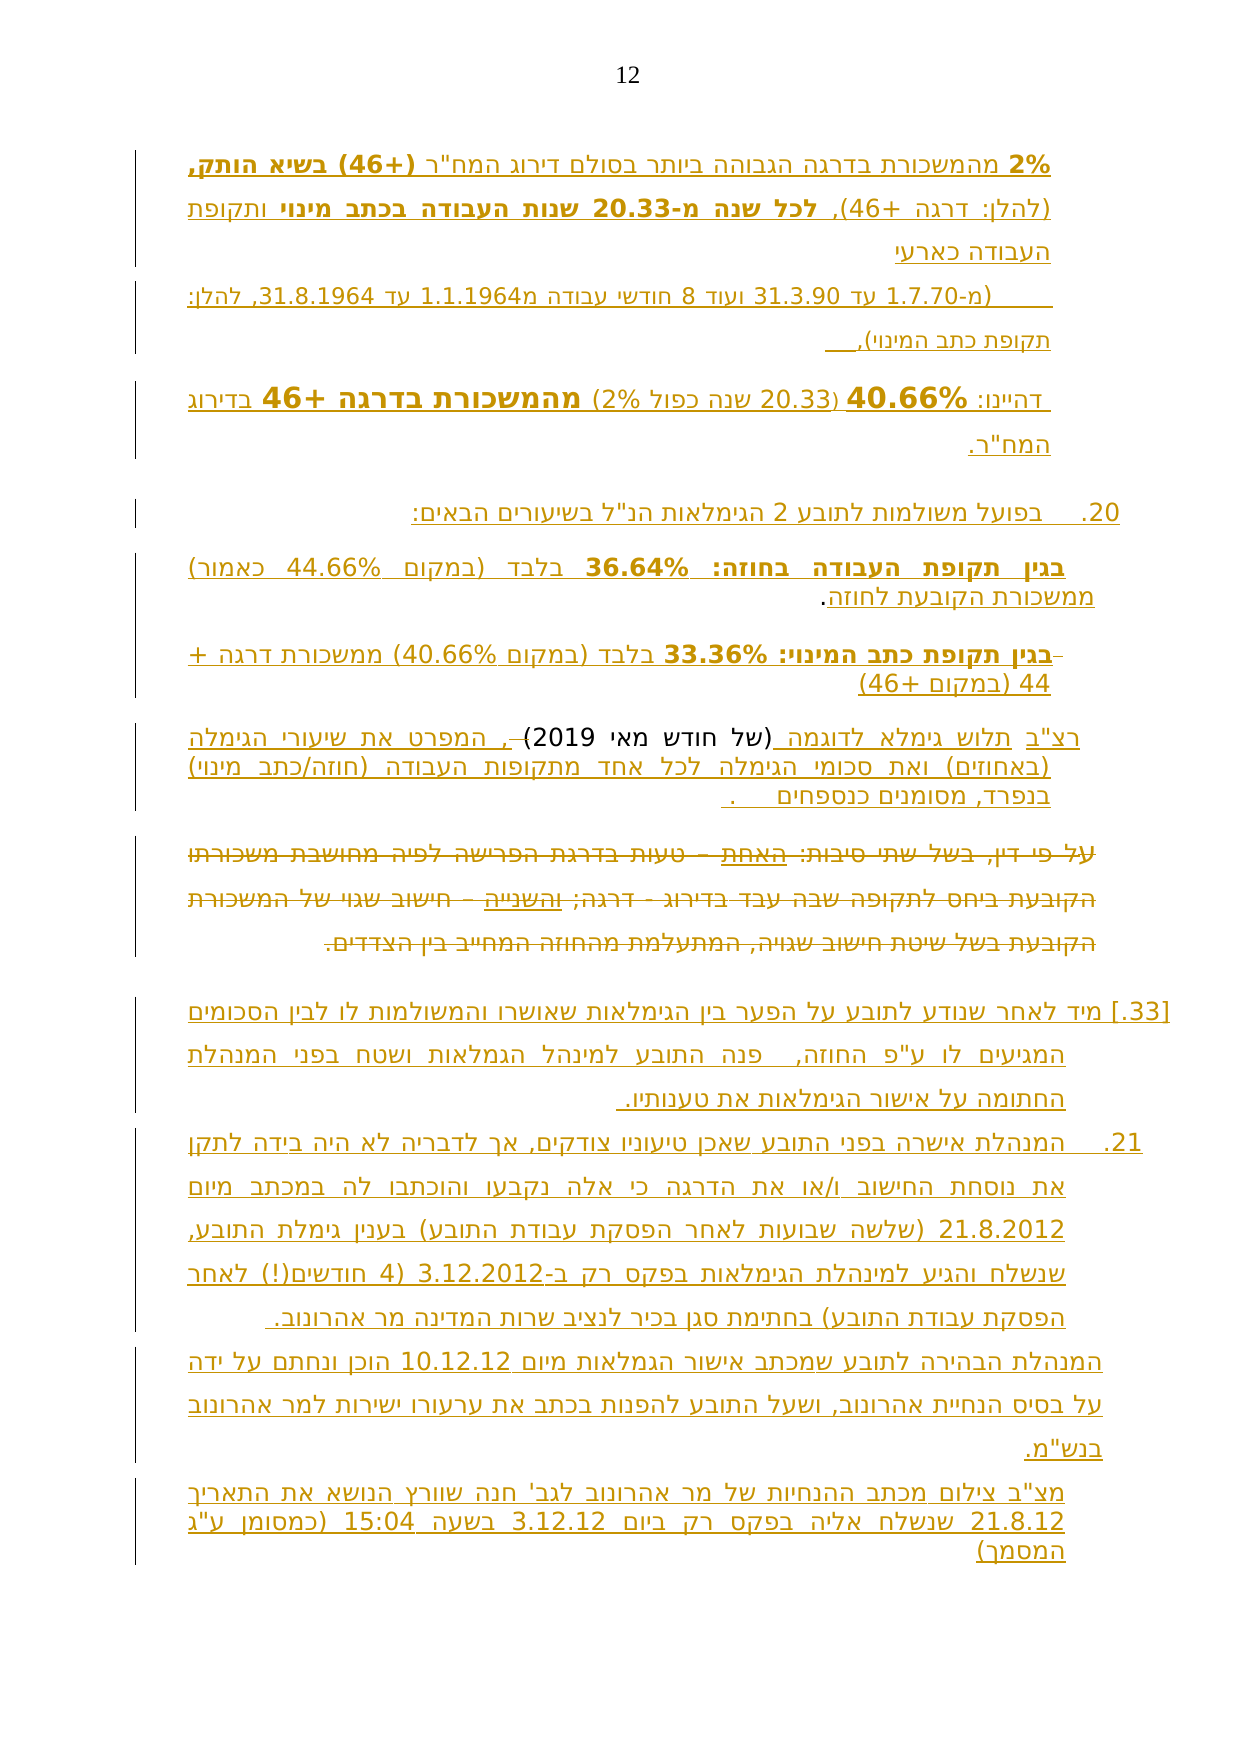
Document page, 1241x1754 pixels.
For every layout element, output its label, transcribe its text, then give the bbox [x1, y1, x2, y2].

list (של חודש מאי 2019) [187, 723, 1080, 811]
list . [187, 553, 1095, 611]
